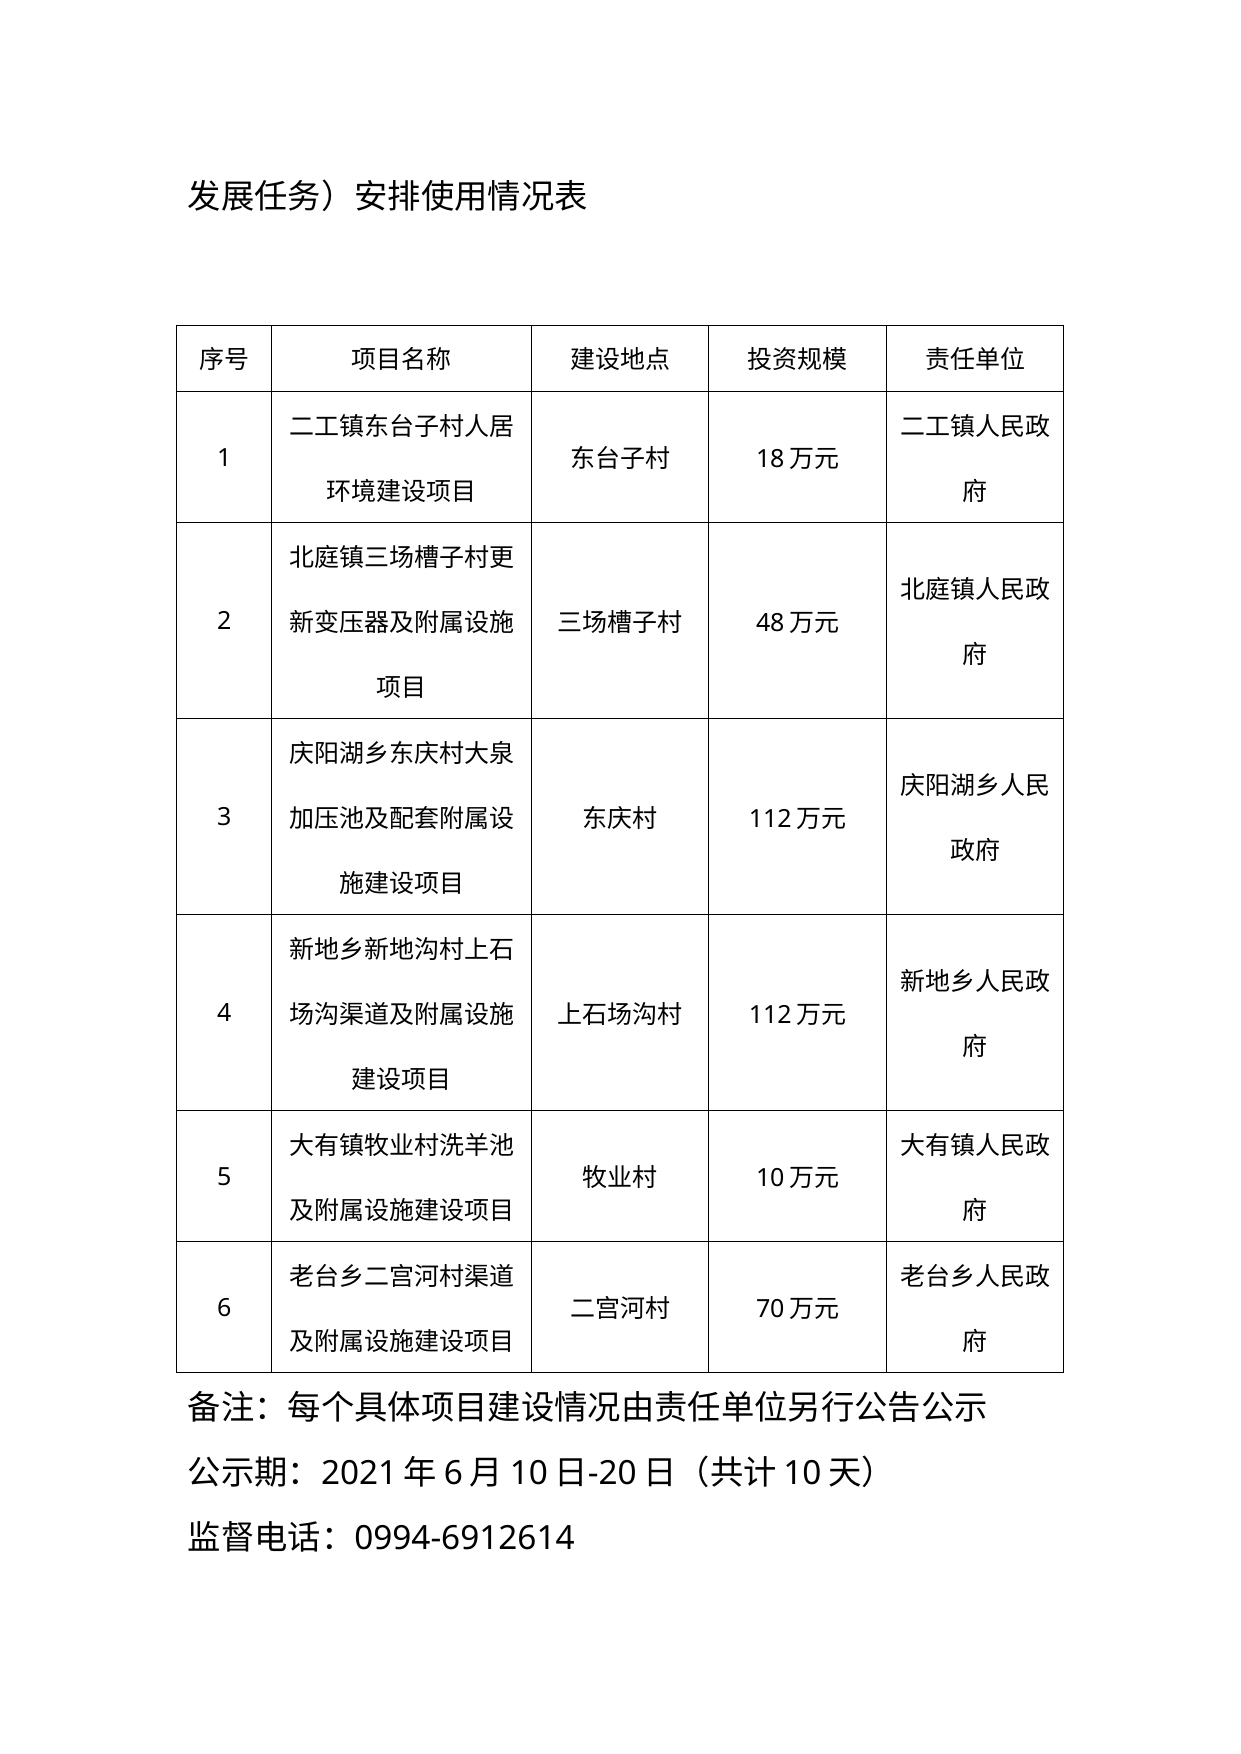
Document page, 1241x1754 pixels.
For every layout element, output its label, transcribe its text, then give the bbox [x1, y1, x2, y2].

table_cell 老台乡人民政府 [887, 1242, 1063, 1372]
table_cell 二工镇东台子村人居环境建设项目 [272, 392, 531, 522]
list 备注：每个具体项目建设情况由责任单位另行公告公示 [187, 1373, 1053, 1438]
table_cell 牧业村 [532, 1111, 708, 1241]
table_cell 新地乡人民政府 [887, 915, 1063, 1110]
table_header 序号 [177, 326, 271, 391]
table_cell 三场槽子村 [532, 523, 708, 718]
table_cell 东台子村 [532, 392, 708, 522]
table_cell 5 [177, 1111, 271, 1241]
table_cell 二工镇人民政府 [887, 392, 1063, 522]
table_cell 庆阳湖乡人民政府 [887, 719, 1063, 914]
table_cell 10万元 [709, 1111, 886, 1241]
table_cell 112万元 [709, 719, 886, 914]
table_cell 北庭镇人民政府 [887, 523, 1063, 718]
table_header 责任单位 [887, 326, 1063, 391]
table_cell 北庭镇三场槽子村更新变压器及附属设施项目 [272, 523, 531, 718]
table_cell 二宫河村 [532, 1242, 708, 1372]
table_cell 上石场沟村 [532, 915, 708, 1110]
table_cell 70万元 [709, 1242, 886, 1372]
table_cell 老台乡二宫河村渠道及附属设施建设项目 [272, 1242, 531, 1372]
table_cell 6 [177, 1242, 271, 1372]
table_cell 新地乡新地沟村上石场沟渠道及附属设施建设项目 [272, 915, 531, 1110]
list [187, 162, 1053, 227]
table_header 投资规模 [709, 326, 886, 391]
table_cell 庆阳湖乡东庆村大泉加压池及配套附属设施建设项目 [272, 719, 531, 914]
table_cell 2 [177, 523, 271, 718]
table_header 项目名称 [272, 326, 531, 391]
table_cell 48万元 [709, 523, 886, 718]
table_cell 112万元 [709, 915, 886, 1110]
table_cell 大有镇牧业村洗羊池及附属设施建设项目 [272, 1111, 531, 1241]
table_cell 大有镇人民政府 [887, 1111, 1063, 1241]
list 公示期：2021年6月10日-20日（共计10天） [187, 1438, 1053, 1503]
table_cell 4 [177, 915, 271, 1110]
table_header 建设地点 [532, 326, 708, 391]
table_cell 3 [177, 719, 271, 914]
table_cell 1 [177, 392, 271, 522]
table_cell 18万元 [709, 392, 886, 522]
list 监督电话：0994-6912614 [187, 1503, 1053, 1568]
table_cell 东庆村 [532, 719, 708, 914]
